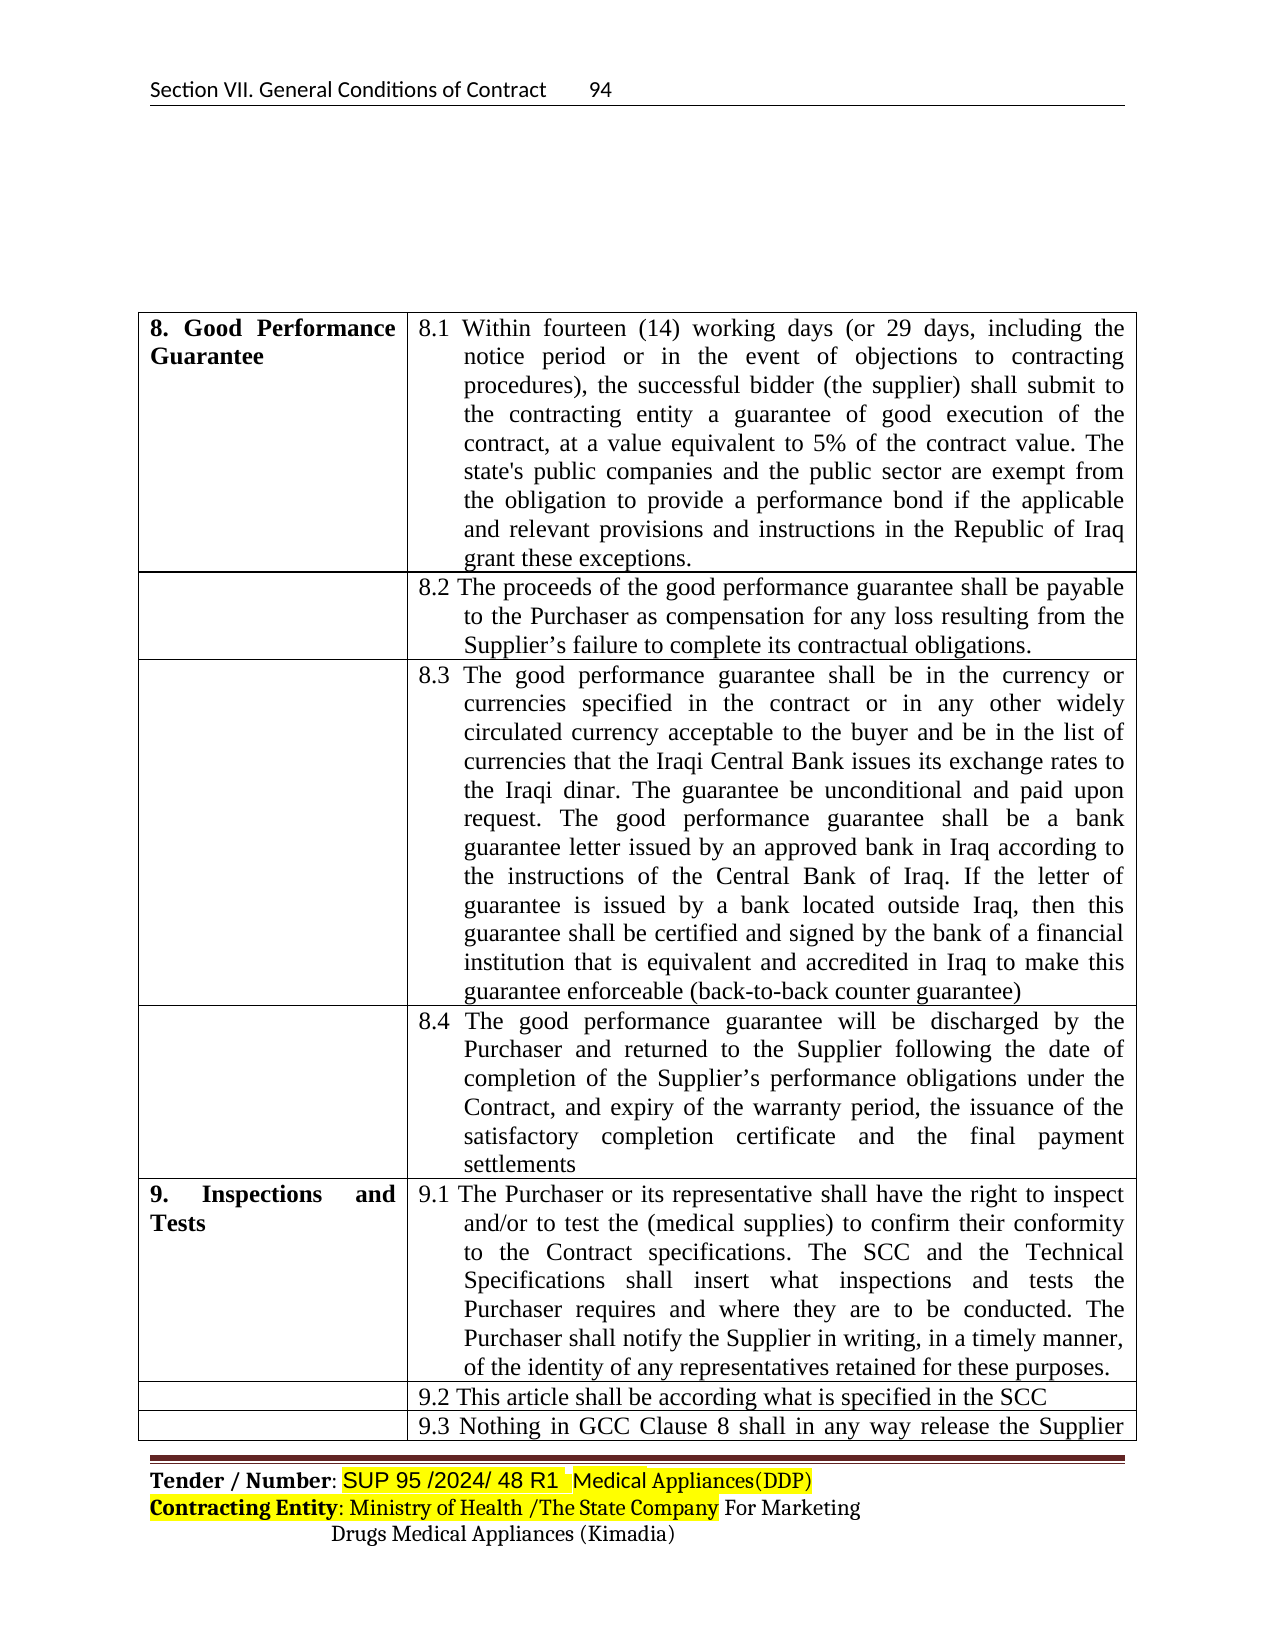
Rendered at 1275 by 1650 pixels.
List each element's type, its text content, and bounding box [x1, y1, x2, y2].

table_cell [139, 660, 407, 1005]
table_cell 9.1 The Purchaser or its representative shall have the right to inspect and/or to test the (medical supplies) to confirm their conformity to the Contract specifications. The SCC and the Technical Specifications shall insert what inspections and tests the Purchaser requires and where they are to be conducted. The Purchaser shall notify the Supplier in writing, in a timely manner, of the identity of any representatives retained for these purposes. [408, 1179, 1136, 1381]
table_cell 9. Inspections and Tests [139, 1179, 407, 1381]
table_cell [139, 1411, 407, 1440]
table_header 8. Good Performance Guarantee [139, 313, 407, 571]
table_cell [139, 1382, 407, 1410]
table_header 8.1 Within fourteen (14) working days (or 29 days, including the notice period or in the event of objections to contracting procedures), the successful bidder (the supplier) shall submit to the contracting entity a guarantee of good execution of the contract, at a value equivalent to 5% of the contract value. The state's public companies and the public sector are exempt from the obligation to provide a performance bond if the applicable and relevant provisions and instructions in the Republic of Iraq grant these exceptions. [408, 313, 1136, 571]
table_cell 8.3 The good performance guarantee shall be in the currency or currencies specified in the contract or in any other widely circulated currency acceptable to the buyer and be in the list of currencies that the Iraqi Central Bank issues its exchange rates to the Iraqi dinar. The guarantee be unconditional and paid upon request. The good performance guarantee shall be a bank guarantee letter issued by an approved bank in Iraq according to the instructions of the Central Bank of Iraq. If the letter of guarantee is issued by a bank located outside Iraq, then this guarantee shall be certified and signed by the bank of a financial institution that is equivalent and accredited in Iraq to make this guarantee enforceable (back-to-back counter guarantee) [408, 660, 1136, 1005]
table_cell 8.4 The good performance guarantee will be discharged by the Purchaser and returned to the Supplier following the date of completion of the Supplier’s performance obligations under the Contract, and expiry of the warranty period, the issuance of the satisfactory completion certificate and the final payment settlements [408, 1006, 1136, 1178]
table_cell 9.2 This article shall be according what is specified in the SCC [408, 1382, 1136, 1410]
table_cell [139, 1006, 407, 1178]
table_cell [139, 573, 407, 659]
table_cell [408, 1411, 1136, 1440]
table_cell 8.2 The proceeds of the good performance guarantee shall be payable to the Purchaser as compensation for any loss resulting from the Supplier’s failure to complete its contractual obligations. [408, 573, 1136, 659]
